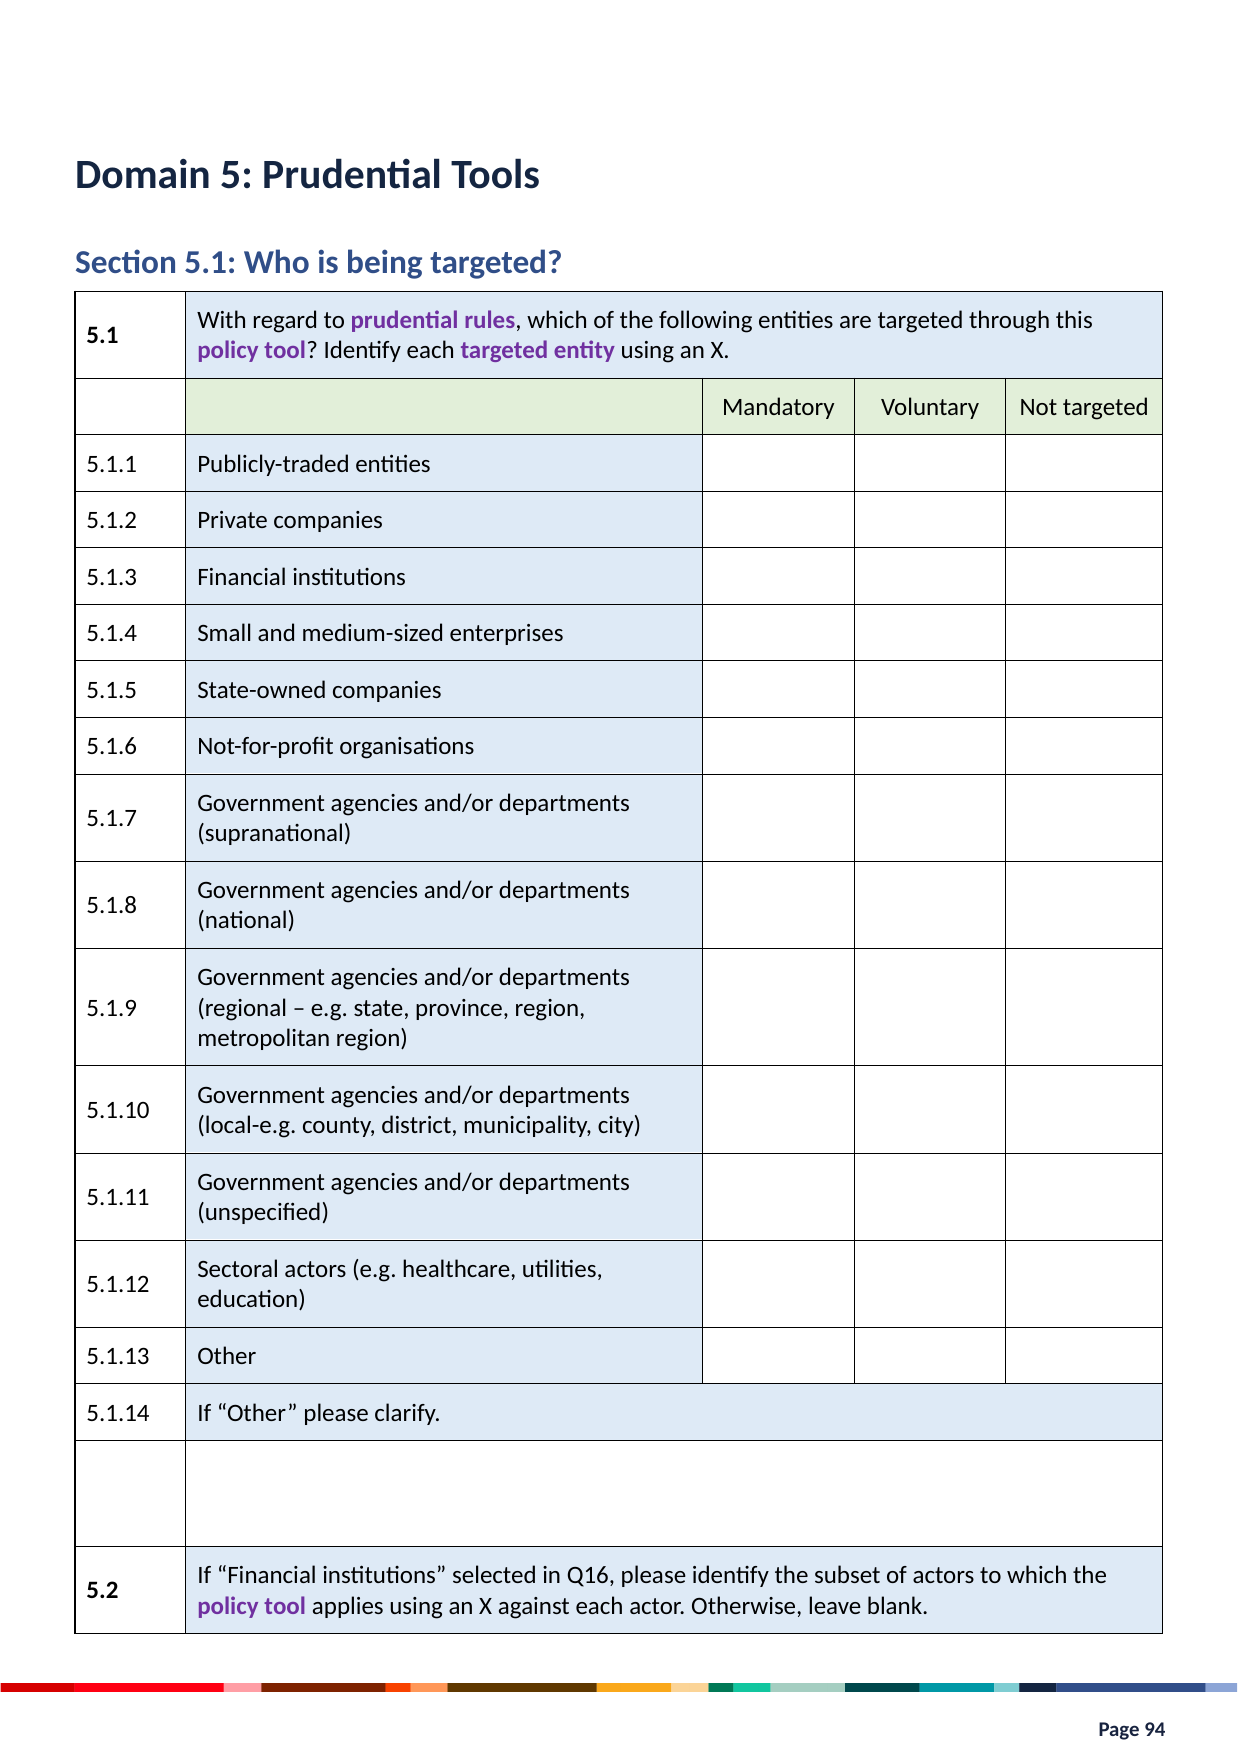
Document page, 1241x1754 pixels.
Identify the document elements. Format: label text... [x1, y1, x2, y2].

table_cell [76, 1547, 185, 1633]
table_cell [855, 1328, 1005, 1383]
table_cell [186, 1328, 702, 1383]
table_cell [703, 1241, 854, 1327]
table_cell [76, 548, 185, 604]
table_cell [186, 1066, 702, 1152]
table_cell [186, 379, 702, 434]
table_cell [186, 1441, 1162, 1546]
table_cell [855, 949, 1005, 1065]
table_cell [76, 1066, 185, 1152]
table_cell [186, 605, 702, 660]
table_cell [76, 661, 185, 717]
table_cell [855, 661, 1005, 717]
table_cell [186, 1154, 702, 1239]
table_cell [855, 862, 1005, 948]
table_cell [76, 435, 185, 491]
picture [0, 1683, 1236, 1692]
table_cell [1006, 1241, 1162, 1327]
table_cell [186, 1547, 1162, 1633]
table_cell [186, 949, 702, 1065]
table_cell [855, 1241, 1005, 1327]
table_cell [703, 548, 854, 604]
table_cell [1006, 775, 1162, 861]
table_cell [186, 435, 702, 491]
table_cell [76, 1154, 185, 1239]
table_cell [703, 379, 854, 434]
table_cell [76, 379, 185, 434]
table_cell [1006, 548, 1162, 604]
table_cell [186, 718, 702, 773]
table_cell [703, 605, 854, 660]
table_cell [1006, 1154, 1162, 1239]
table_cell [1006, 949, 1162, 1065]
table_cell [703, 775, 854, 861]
subtitle Domain 5: Prudential Tools [75, 148, 1165, 199]
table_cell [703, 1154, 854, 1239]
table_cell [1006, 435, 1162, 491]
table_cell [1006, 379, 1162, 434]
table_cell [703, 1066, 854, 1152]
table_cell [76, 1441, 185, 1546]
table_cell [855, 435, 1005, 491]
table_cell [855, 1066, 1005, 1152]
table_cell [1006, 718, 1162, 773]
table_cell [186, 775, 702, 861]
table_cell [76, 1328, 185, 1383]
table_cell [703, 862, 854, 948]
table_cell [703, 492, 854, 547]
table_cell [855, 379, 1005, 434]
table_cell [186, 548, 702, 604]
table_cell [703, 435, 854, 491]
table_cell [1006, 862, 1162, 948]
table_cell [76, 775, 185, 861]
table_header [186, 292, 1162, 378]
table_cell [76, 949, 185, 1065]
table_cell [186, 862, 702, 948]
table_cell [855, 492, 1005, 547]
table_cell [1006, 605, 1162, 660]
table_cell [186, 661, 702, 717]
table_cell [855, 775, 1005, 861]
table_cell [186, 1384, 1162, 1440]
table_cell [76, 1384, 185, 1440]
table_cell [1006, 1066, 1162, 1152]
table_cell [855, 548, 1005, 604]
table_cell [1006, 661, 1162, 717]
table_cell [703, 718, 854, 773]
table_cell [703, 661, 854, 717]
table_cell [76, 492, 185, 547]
subtitle Section 5.1: Who is being targeted? [75, 241, 1165, 282]
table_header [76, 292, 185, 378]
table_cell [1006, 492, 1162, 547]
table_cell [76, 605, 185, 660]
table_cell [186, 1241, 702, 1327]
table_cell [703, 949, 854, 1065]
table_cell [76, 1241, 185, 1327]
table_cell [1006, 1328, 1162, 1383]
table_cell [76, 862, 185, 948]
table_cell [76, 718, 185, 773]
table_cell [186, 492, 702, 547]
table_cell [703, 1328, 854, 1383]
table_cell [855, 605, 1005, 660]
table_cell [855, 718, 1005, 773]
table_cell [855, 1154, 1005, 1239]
